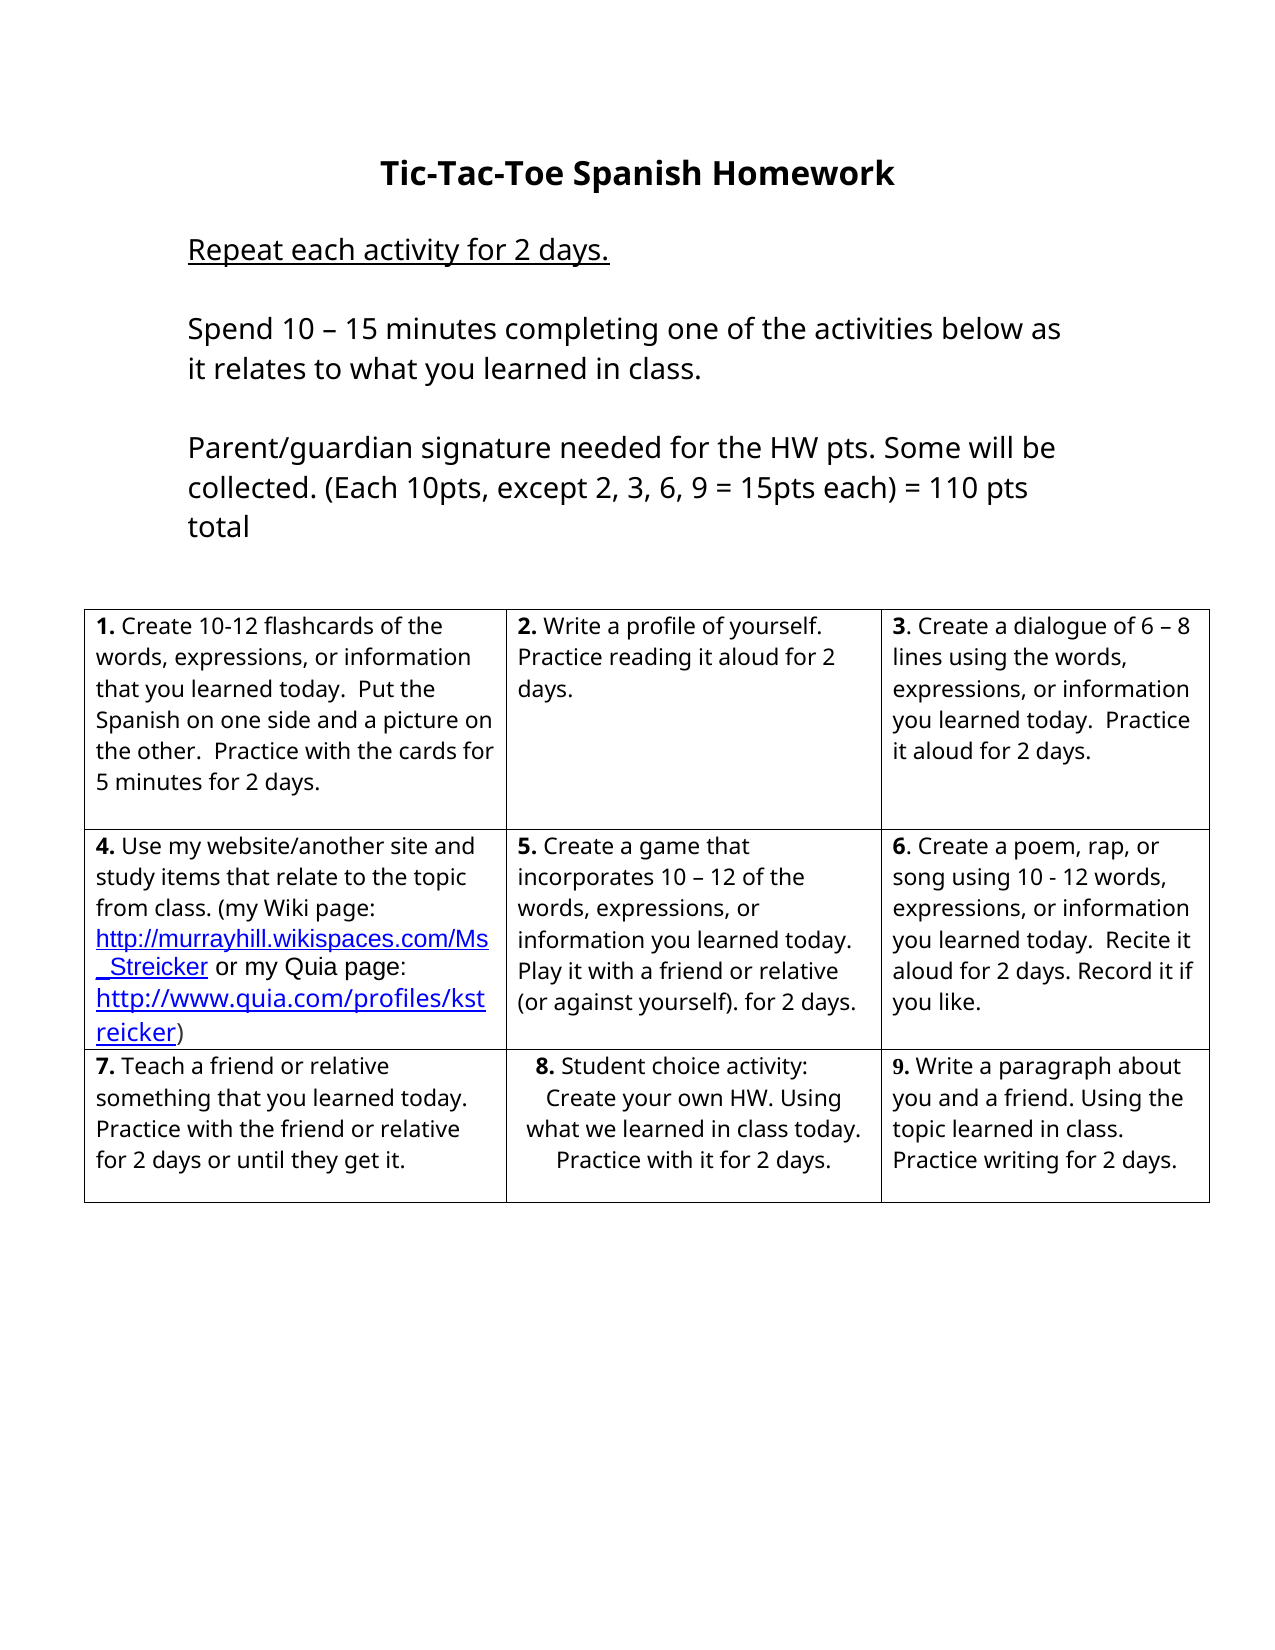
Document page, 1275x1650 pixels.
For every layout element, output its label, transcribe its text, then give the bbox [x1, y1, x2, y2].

table_cell 8. Student choice activity: Create your own HW. Using what we learned in class today. Practice with it for 2 days. [507, 1050, 881, 1202]
table_header 2. Write a profile of yourself. Practice reading it aloud for 2 days. [507, 610, 881, 829]
text Repeat each activity for 2 days. [187, 229, 1087, 269]
table_cell 6. Create a poem, rap, or song using 10 - 12 words, expressions, or information you learned today. Recite it aloud for 2 days. Record it if you like. [882, 830, 1209, 1049]
text Parent/guardian signature needed for the HW pts. Some will be collected. (Each 10pts, except 2, 3, 6, 9 = 15pts each) = 110 pts total [187, 427, 1087, 546]
table_cell 7. Teach a friend or relative something that you learned today. Practice with the friend or relative for 2 days or until they get it. [85, 1050, 506, 1202]
table_cell 5. Create a game that incorporates 10 – 12 of the words, expressions, or information you learned today. Play it with a friend or relative (or against yourself). for 2 days. [507, 830, 881, 1049]
table_cell 4. Use my website/another site and study items that relate to the topic from class. (my Wiki page: http://murrayhill.wikispaces.com/Ms_Streicker or my Quia page: http://www.quia.com/profiles/kstreicker) [85, 830, 506, 1049]
table_header 3. Create a dialogue of 6 – 8 lines using the words, expressions, or information you learned today. Practice it aloud for 2 days. [882, 610, 1209, 829]
text Tic-Tac-Toe Spanish Homework [187, 150, 1087, 195]
table_header 1. Create 10-12 flashcards of the words, expressions, or information that you learned today. Put the Spanish on one side and a picture on the other. Practice with the cards for 5 minutes for 2 days. [85, 610, 506, 829]
text Spend 10 – 15 minutes completing one of the activities below as it relates to what you learned in class. [187, 308, 1087, 388]
table_cell 9. Write a paragraph about you and a friend. Using the topic learned in class. Practice writing for 2 days. [882, 1050, 1209, 1202]
